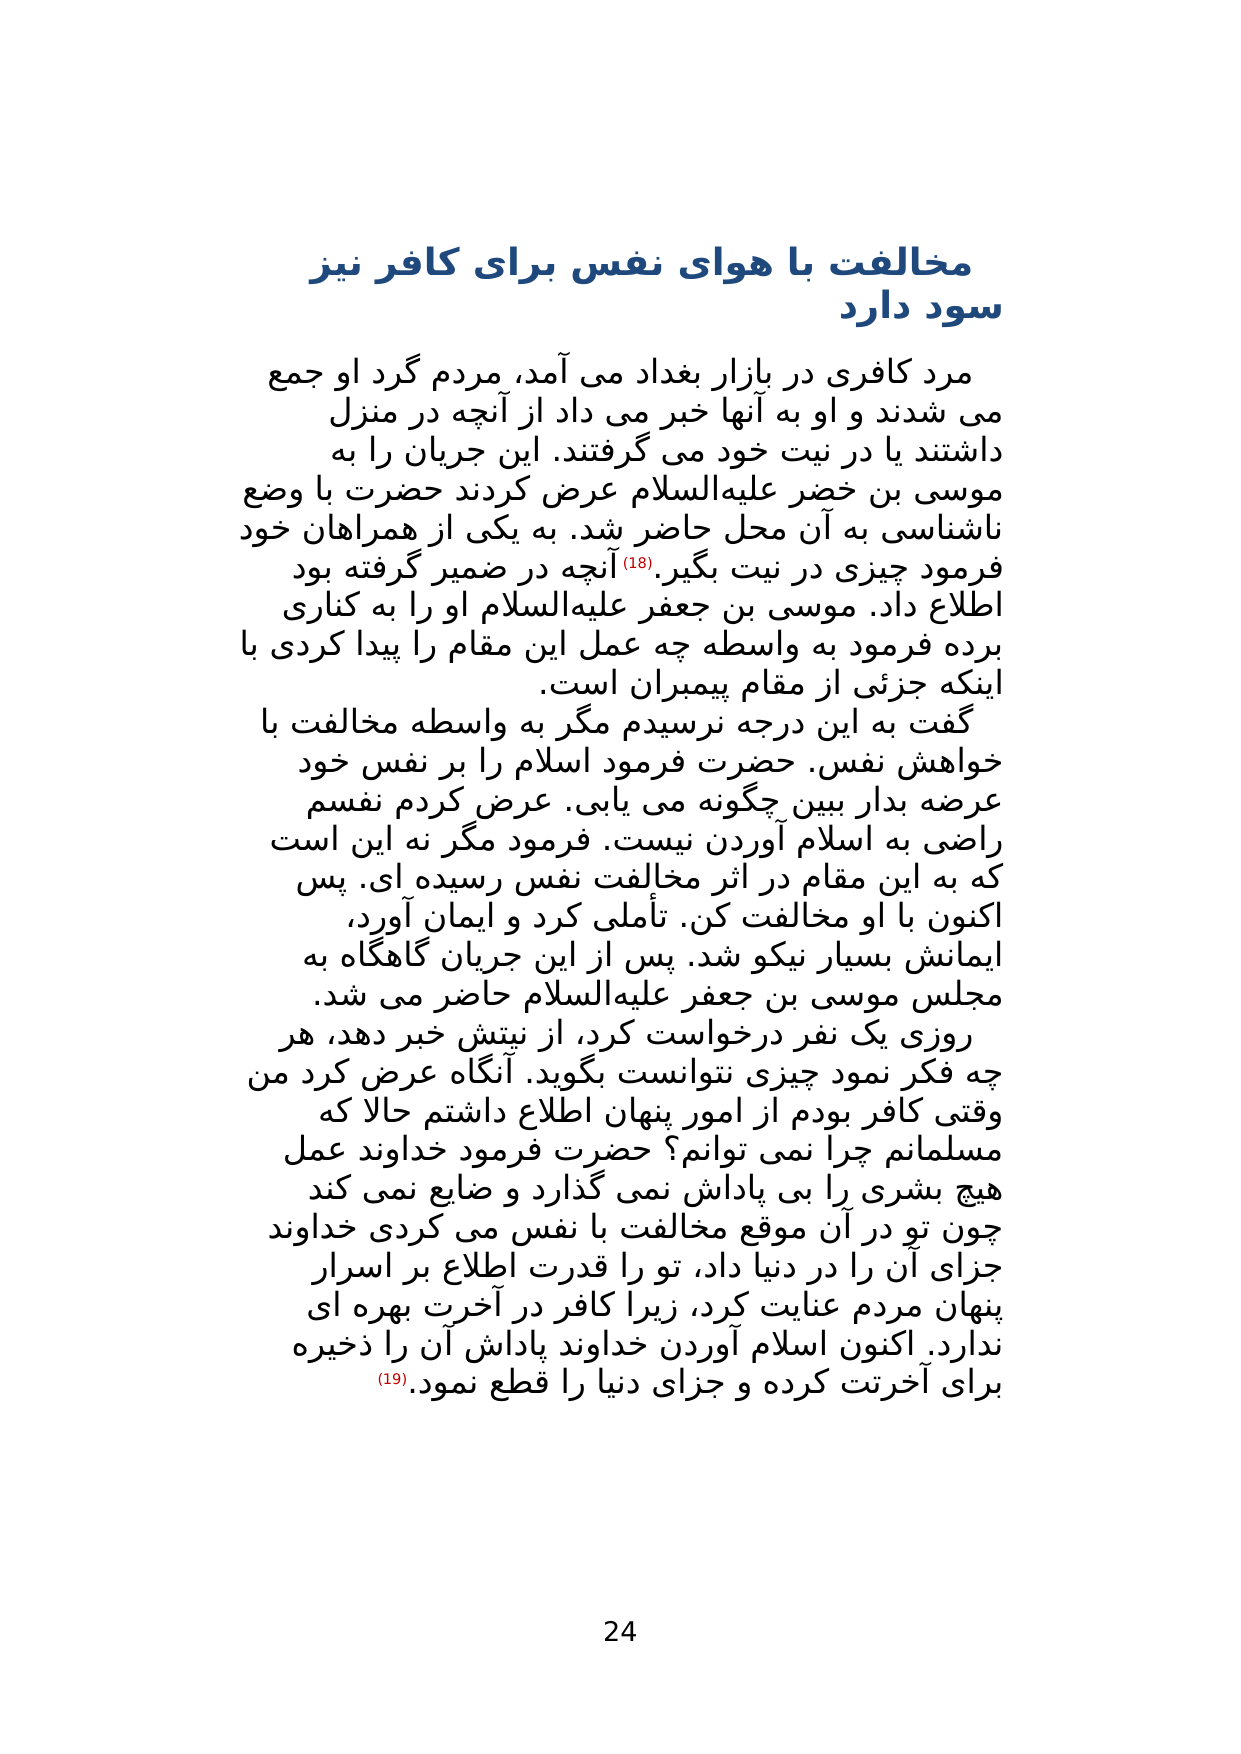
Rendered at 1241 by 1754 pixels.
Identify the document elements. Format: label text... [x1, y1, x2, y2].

text گفت به این درجه نرسیدم مگر به واسطه مخالفت با خواهش نفس. حضرت فرمود اسلام را بر نفس خود عرضه بدار ببین چگونه می یابی. عرض کردم نفسم راضی به اسلام آوردن نیست. فرمود مگر نه این است که به این مقام در اثر مخالفت نفس رسیده ای. پس اکنون با او مخالفت کن. تأملی کرد و ایمان آورد، ایمانش بسیار نیکو شد. پس از این جریان گاهگاه به مجلس موسی بن جعفر عليه‌السلام حاضر می شد. [236, 702, 1004, 1013]
text روزی یک نفر درخواست کرد، از نیتش خبر دهد، هر چه فکر نمود چیزی نتوانست بگوید. آنگاه عرض کرد من وقتی کافر بودم از امور پنهان اطلاع داشتم حالا که مسلمانم چرا نمی توانم؟ حضرت فرمود خداوند عمل هیچ بشری را بی پاداش نمی گذارد و ضایع نمی کند چون تو در آن موقع مخالفت با نفس می کردی خداوند جزای آن را در دنیا داد، تو را قدرت اطلاع بر اسرار پنهان مردم عنایت کرد، زیرا کافر در آخرت بهره ای ندارد. اکنون اسلام آوردن خداوند پاداش آن را ذخیره برای آخرتت کرده و جزای دنیا را قطع نمود.(19) [236, 1013, 1004, 1402]
text مرد کافری در بازار بغداد می آمد، مردم گرد او جمع می شدند و او به آنها خبر می داد از آنچه در منزل داشتند یا در نیت خود می گرفتند. این جریان را به موسی بن خضر عليه‌السلام عرض کردند حضرت با وضع ناشناسی به آن محل حاضر شد. به یکی از همراهان خود فرمود چیزی در نیت بگیر.(18) آنچه در ضمیر گرفته بود اطلاع داد. موسی بن جعفر عليه‌السلام او را به کناری برده فرمود به واسطه چه عمل این مقام را پیدا کردی با اینکه جزئی از مقام پیمبران است. [236, 353, 1004, 702]
subtitle مخالفت با هوای نفس برای کافر نیز سود دارد [236, 241, 1004, 328]
